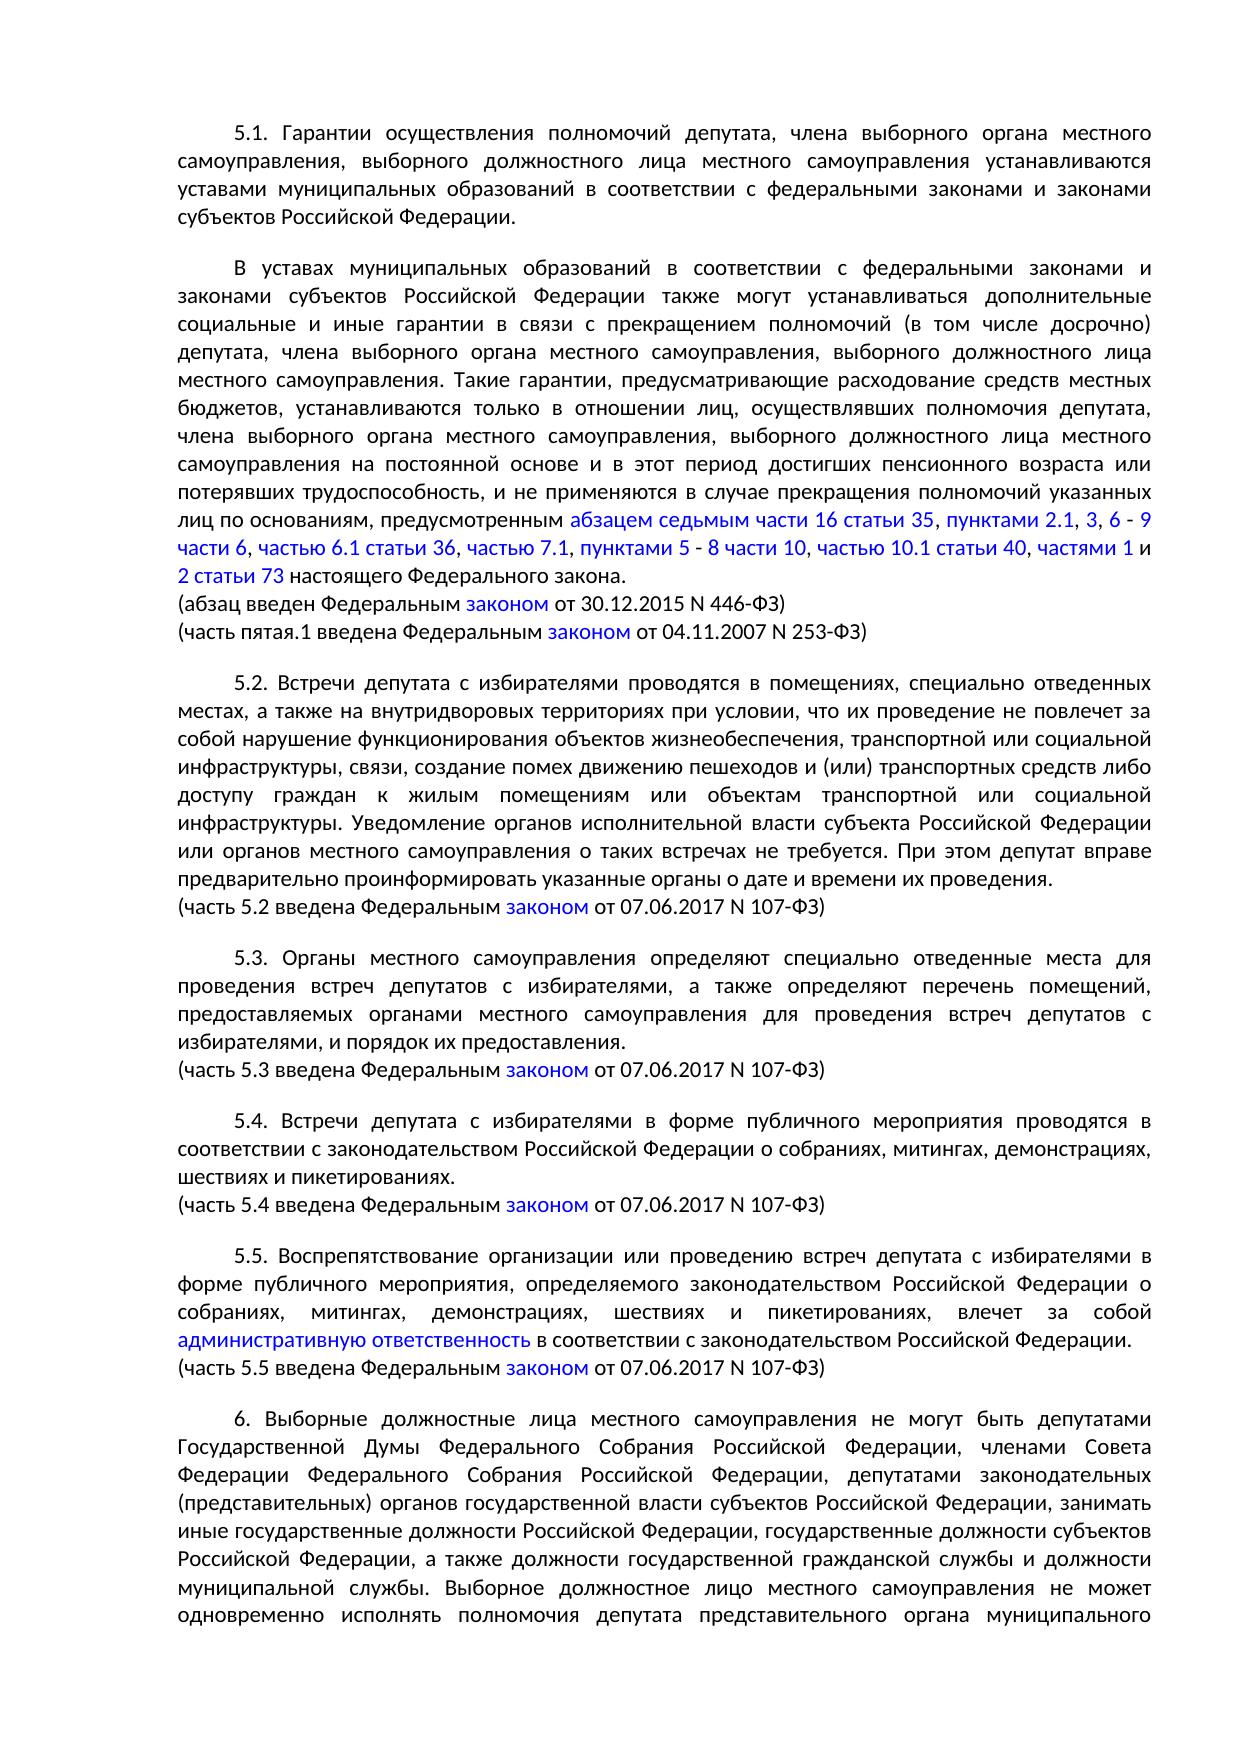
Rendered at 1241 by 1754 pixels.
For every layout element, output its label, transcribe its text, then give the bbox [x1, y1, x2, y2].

text (часть 5.2 введена Федеральным законом от 07.06.2017 N 107-ФЗ) [177, 892, 1152, 921]
text (часть пятая.1 введена Федеральным законом от 04.11.2007 N 253-ФЗ) [177, 617, 1152, 645]
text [177, 1404, 1152, 1629]
text 5.5. Воспрепятствование организации или проведению встреч депутата с избирателями в форме публичного мероприятия, определяемого законодательством Российской Федерации о собраниях, митингах, демонстрациях, шествиях и пикетированиях, влечет за собой административную ответственность в соответствии с законодательством Российской Федерации. [177, 1241, 1152, 1353]
text 5.4. Встречи депутата с избирателями в форме публичного мероприятия проводятся в соответствии с законодательством Российской Федерации о собраниях, митингах, демонстрациях, шествиях и пикетированиях. [177, 1106, 1152, 1191]
text 5.1. Гарантии осуществления полномочий депутата, члена выборного органа местного самоуправления, выборного должностного лица местного самоуправления устанавливаются уставами муниципальных образований в соответствии с федеральными законами и законами субъектов Российской Федерации. [177, 118, 1152, 230]
text (часть 5.5 введена Федеральным законом от 07.06.2017 N 107-ФЗ) [177, 1353, 1152, 1382]
text В уставах муниципальных образований в соответствии с федеральными законами и законами субъектов Российской Федерации также могут устанавливаться дополнительные социальные и иные гарантии в связи с прекращением полномочий (в том числе досрочно) депутата, члена выборного органа местного самоуправления, выборного должностного лица местного самоуправления. Такие гарантии, предусматривающие расходование средств местных бюджетов, устанавливаются только в отношении лиц, осуществлявших полномочия депутата, члена выборного органа местного самоуправления, выборного должностного лица местного самоуправления на постоянной основе и в этот период достигших пенсионного возраста или потерявших трудоспособность, и не применяются в случае прекращения полномочий указанных лиц по основаниям, предусмотренным абзацем седьмым части 16 статьи 35, пунктами 2.1, 3, 6 - 9 части 6, частью 6.1 статьи 36, частью 7.1, пунктами 5 - 8 части 10, частью 10.1 статьи 40, частями 1 и 2 статьи 73 настоящего Федерального закона. [177, 253, 1152, 589]
text 5.3. Органы местного самоуправления определяют специально отведенные места для проведения встреч депутатов с избирателями, а также определяют перечень помещений, предоставляемых органами местного самоуправления для проведения встреч депутатов с избирателями, и порядок их предоставления. [177, 943, 1152, 1056]
text (часть 5.4 введена Федеральным законом от 07.06.2017 N 107-ФЗ) [177, 1191, 1152, 1218]
text (часть 5.3 введена Федеральным законом от 07.06.2017 N 107-ФЗ) [177, 1056, 1152, 1083]
text 5.2. Встречи депутата с избирателями проводятся в помещениях, специально отведенных местах, а также на внутридворовых территориях при условии, что их проведение не повлечет за собой нарушение функционирования объектов жизнеобеспечения, транспортной или социальной инфраструктуры, связи, создание помех движению пешеходов и (или) транспортных средств либо доступу граждан к жилым помещениям или объектам транспортной или социальной инфраструктуры. Уведомление органов исполнительной власти субъекта Российской Федерации или органов местного самоуправления о таких встречах не требуется. При этом депутат вправе предварительно проинформировать указанные органы о дате и времени их проведения. [177, 668, 1152, 892]
text (абзац введен Федеральным законом от 30.12.2015 N 446-ФЗ) [177, 589, 1152, 617]
